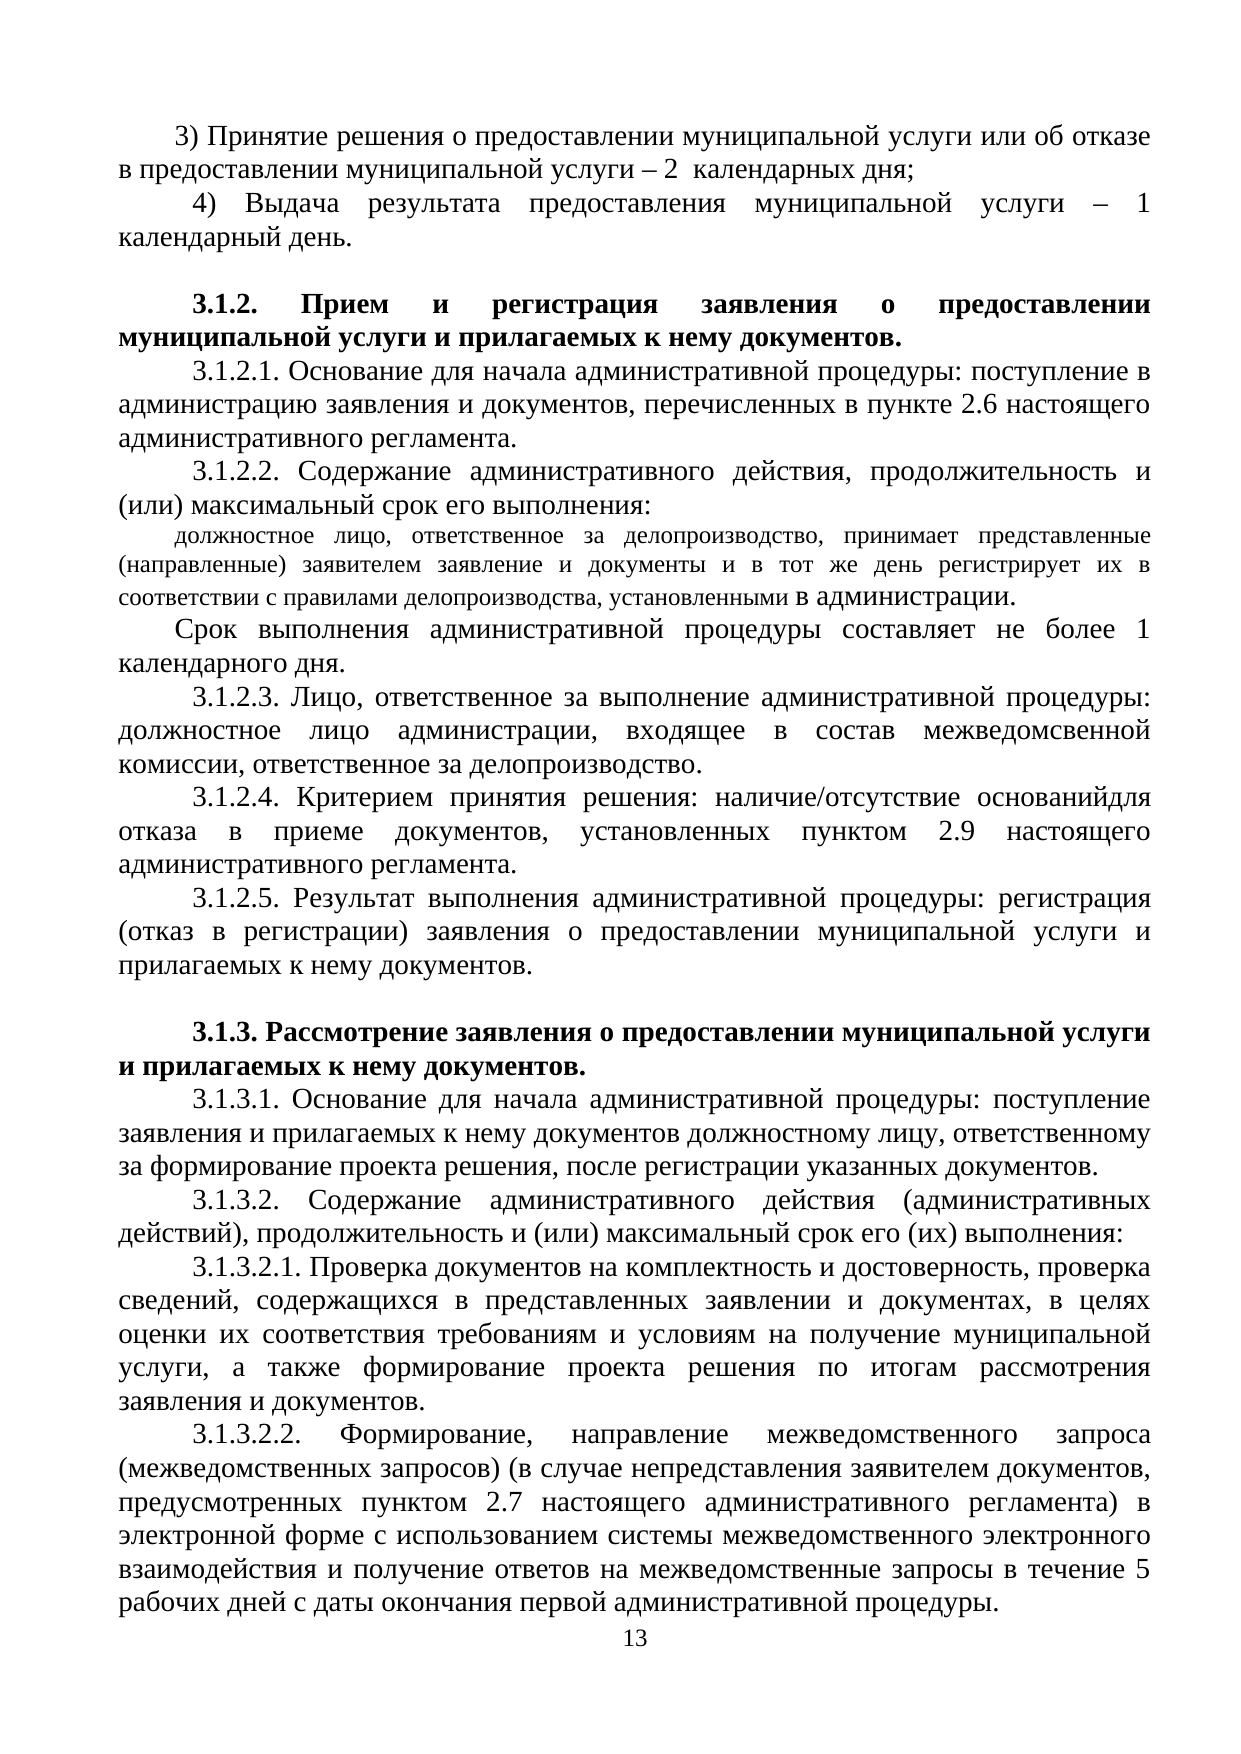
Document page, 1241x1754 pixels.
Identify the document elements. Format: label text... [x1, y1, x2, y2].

text 3) Принятие решения о предоставлении муниципальной услуги или об отказе в предоставлении муниципальной услуги – 2 календарных дня; [118, 118, 1152, 185]
text 4) Выдача результата предоставления муниципальной услуги – 1 календарный день. [118, 185, 1152, 252]
title 3.1.3.1. Основание для начала административной процедуры: поступление заявления и прилагаемых к нему документов должностному лицу, ответственному за формирование проекта решения, после регистрации указанных документов. [118, 1081, 1152, 1182]
text должностное лицо, ответственное за делопроизводство, принимает представленные (направленные) заявителем заявление и документы и в тот же день регистрирует их в соответствии с правилами делопроизводства, установленными в администрации. [118, 521, 1152, 612]
title 3.1.2.5. Результат выполнения административной процедуры: регистрация (отказ в регистрации) заявления о предоставлении муниципальной услуги и прилагаемых к нему документов. [118, 880, 1152, 981]
text 3.1.3.2.2. Формирование, направление межведомственного запроса (межведомственных запросов) (в случае непредставления заявителем документов, предусмотренных пунктом 2.7 настоящего административного регламента) в электронной форме с использованием системы межведомственного электронного взаимодействия и получение ответов на межведомственные запросы в течение 5 рабочих дней с даты окончания первой административной процедуры. [118, 1417, 1152, 1618]
title 3.1.2.3. Лицо, ответственное за выполнение административной процедуры: должностное лицо администрации, входящее в состав межведомсвенной комиссии, ответственное за делопроизводство. [118, 679, 1152, 779]
title 3.1.2.4. Критерием принятия решения: наличие/отсутствие основанийдля отказа в приеме документов, установленных пунктом 2.9 настоящего административного регламента. [118, 779, 1152, 880]
text Срок выполнения административной процедуры составляет не более 1 календарного дня. [118, 612, 1152, 679]
text 3.1.3.2. Содержание административного действия (административных действий), продолжительность и (или) максимальный срок его (их) выполнения: [118, 1182, 1152, 1249]
text 3.1.3.2.1. Проверка документов на комплектность и достоверность, проверка сведений, содержащихся в представленных заявлении и документах, в целях оценки их соответствия требованиям и условиям на получение муниципальной услуги, а также формирование проекта решения по итогам рассмотрения заявления и документов. [118, 1249, 1152, 1417]
text 3.1.2. Прием и регистрация заявления о предоставлении муниципальной услуги и прилагаемых к нему документов. [118, 286, 1152, 353]
title 3.1.2.2. Содержание административного действия, продолжительность и (или) максимальный срок его выполнения: [118, 453, 1152, 521]
text 3.1.2.1. Основание для начала административной процедуры: поступление в администрацию заявления и документов, перечисленных в пункте 2.6 настоящего административного регламента. [118, 353, 1152, 453]
text 3.1.3. Рассмотрение заявления о предоставлении муниципальной услуги и прилагаемых к нему документов. [118, 1014, 1152, 1081]
